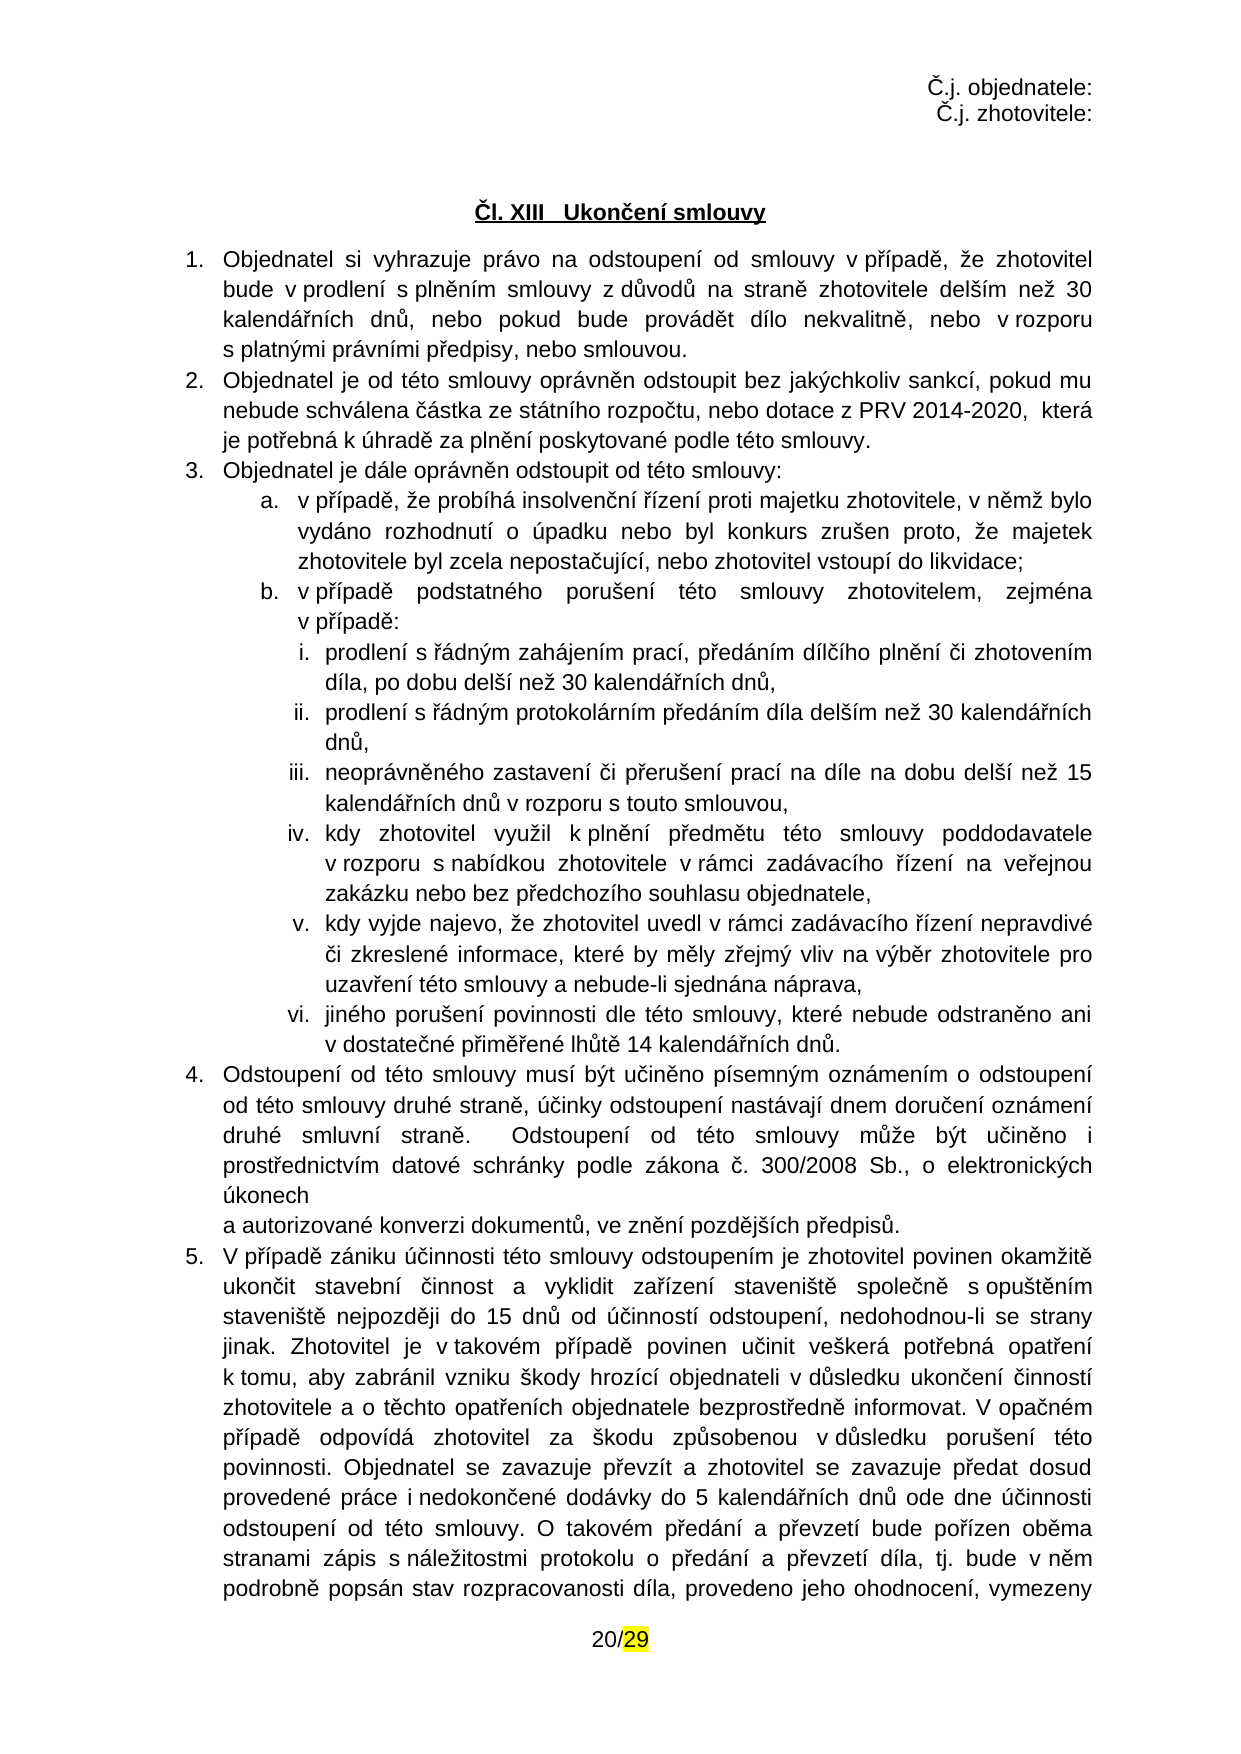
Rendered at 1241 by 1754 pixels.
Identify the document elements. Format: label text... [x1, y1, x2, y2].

list kdy vyjde najevo, že zhotovitel uvedl v rámci zadávacího řízení nepravdivé či zkreslené informace, které by měly zřejmý vliv na výběr zhotovitele pro uzavření této smlouvy a nebude-li sjednána náprava, [310, 910, 1093, 997]
list jiného porušení povinnosti dle této smlouvy, které nebude odstraněno ani v dostatečné přiměřené lhůtě 14 kalendářních dnů. [310, 1001, 1093, 1058]
list Objednatel je od této smlouvy oprávněn odstoupit bez jakýchkoliv sankcí, pokud mu nebude schválena částka ze státního rozpočtu, nebo dotace z PRV 2014-2020, která je potřebná k úhradě za plnění poskytované podle této smlouvy. [185, 367, 1093, 453]
list Objednatel je dále oprávněn odstoupit od této smlouvy: [185, 457, 1093, 484]
list kdy zhotovitel využil k plnění předmětu této smlouvy poddodavatele v rozporu s nabídkou zhotovitele v rámci zadávacího řízení na veřejnou zakázku nebo bez předchozího souhlasu objednatele, [310, 820, 1093, 907]
list v případě, že probíhá insolvenční řízení proti majetku zhotovitele, v němž bylo vydáno rozhodnutí o úpadku nebo byl konkurs zrušen proto, že majetek zhotovitele byl zcela nepostačující, nebo zhotovitel vstoupí do likvidace; [260, 487, 1093, 574]
list prodlení s řádným protokolárním předáním díla delším než 30 kalendářních dnů, [310, 699, 1093, 756]
list v případě podstatného porušení této smlouvy zhotovitelem, zejména v případě: [260, 578, 1093, 635]
list prodlení s řádným zahájením prací, předáním dílčího plnění či zhotovením díla, po dobu delší než 30 kalendářních dnů, [310, 638, 1093, 695]
list Odstoupení od této smlouvy musí být učiněno písemným oznámením o odstoupení od této smlouvy druhé straně, účinky odstoupení nastávají dnem doručení oznámení druhé smluvní straně. Odstoupení od této smlouvy může být učiněno i prostřednictvím datové schránky podle zákona č. 300/2008 Sb., o elektronických úkonech a autorizované konverzi dokumentů, ve znění pozdějších předpisů. [185, 1061, 1093, 1239]
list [185, 1243, 1093, 1601]
text Čl. XIII Ukončení smlouvy [148, 199, 1093, 225]
list neoprávněného zastavení či přerušení prací na díle na dobu delší než 15 kalendářních dnů v rozporu s touto smlouvou, [310, 759, 1093, 816]
list Objednatel si vyhrazuje právo na odstoupení od smlouvy v případě, že zhotovitel bude v prodlení s plněním smlouvy z důvodů na straně zhotovitele delším než 30 kalendářních dnů, nebo pokud bude provádět dílo nekvalitně, nebo v rozporu s platnými právními předpisy, nebo smlouvou. [185, 246, 1093, 363]
